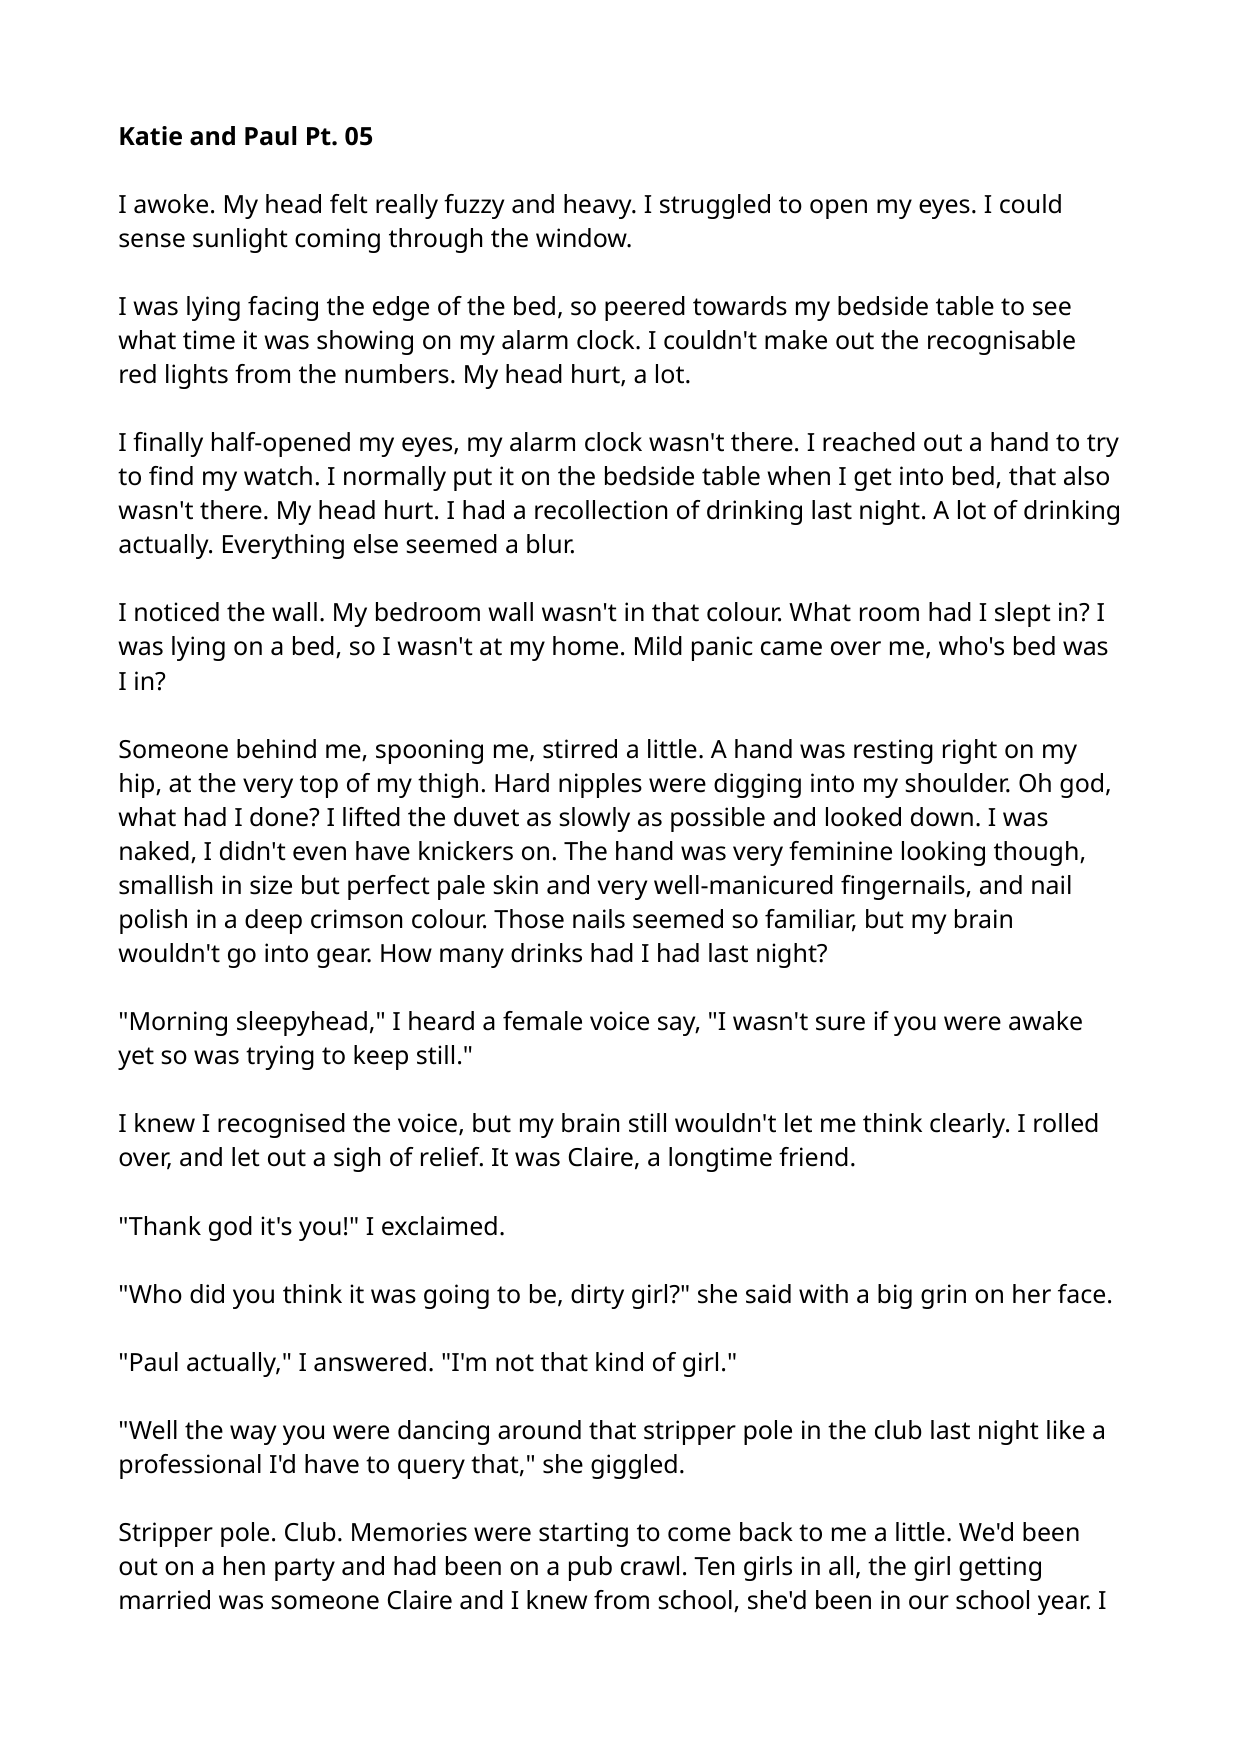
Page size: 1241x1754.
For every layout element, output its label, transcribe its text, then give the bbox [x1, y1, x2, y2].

text Katie and Paul Pt. 05 [118, 118, 1122, 152]
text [118, 152, 1122, 1617]
